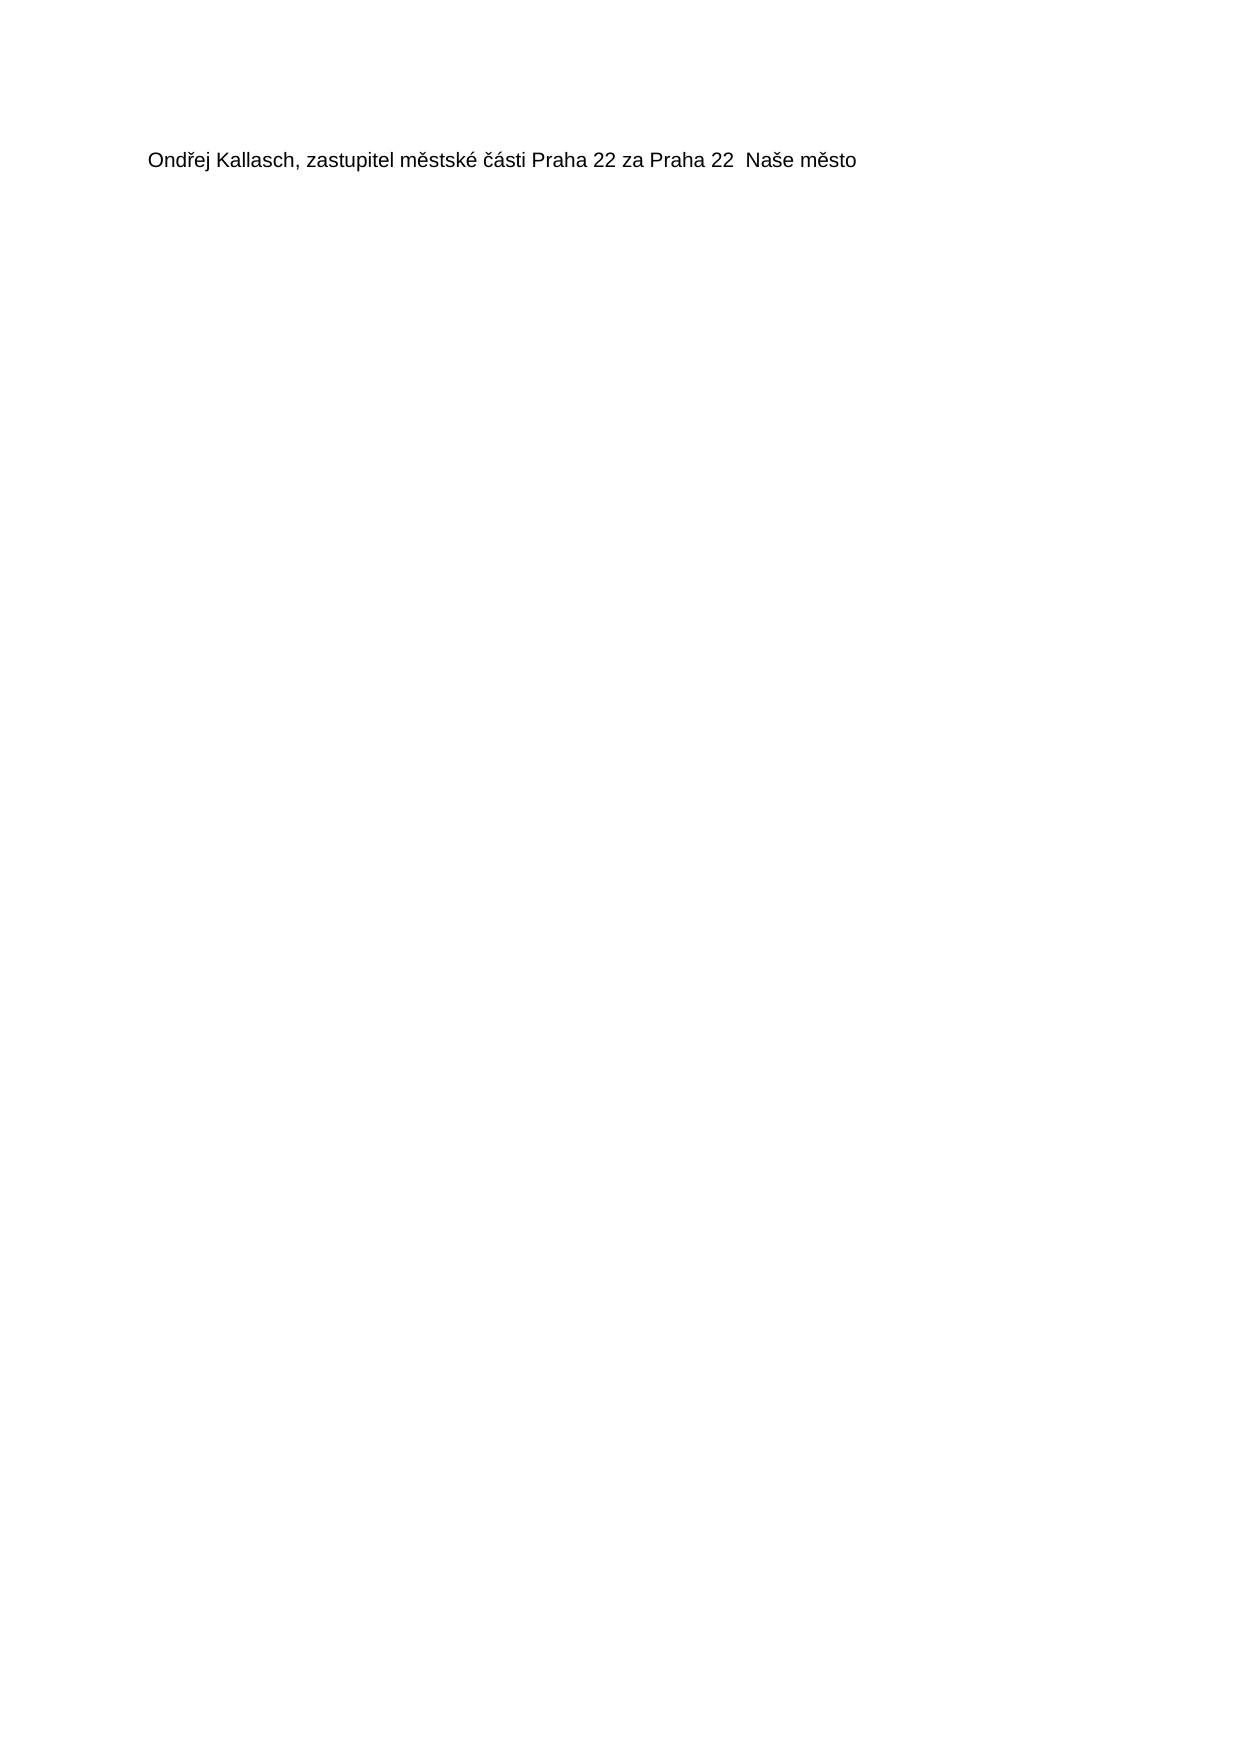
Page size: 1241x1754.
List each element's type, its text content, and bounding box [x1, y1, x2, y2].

text Ondřej Kallasch, zastupitel městské části Praha 22 za Praha 22 Naše město [148, 148, 1093, 172]
